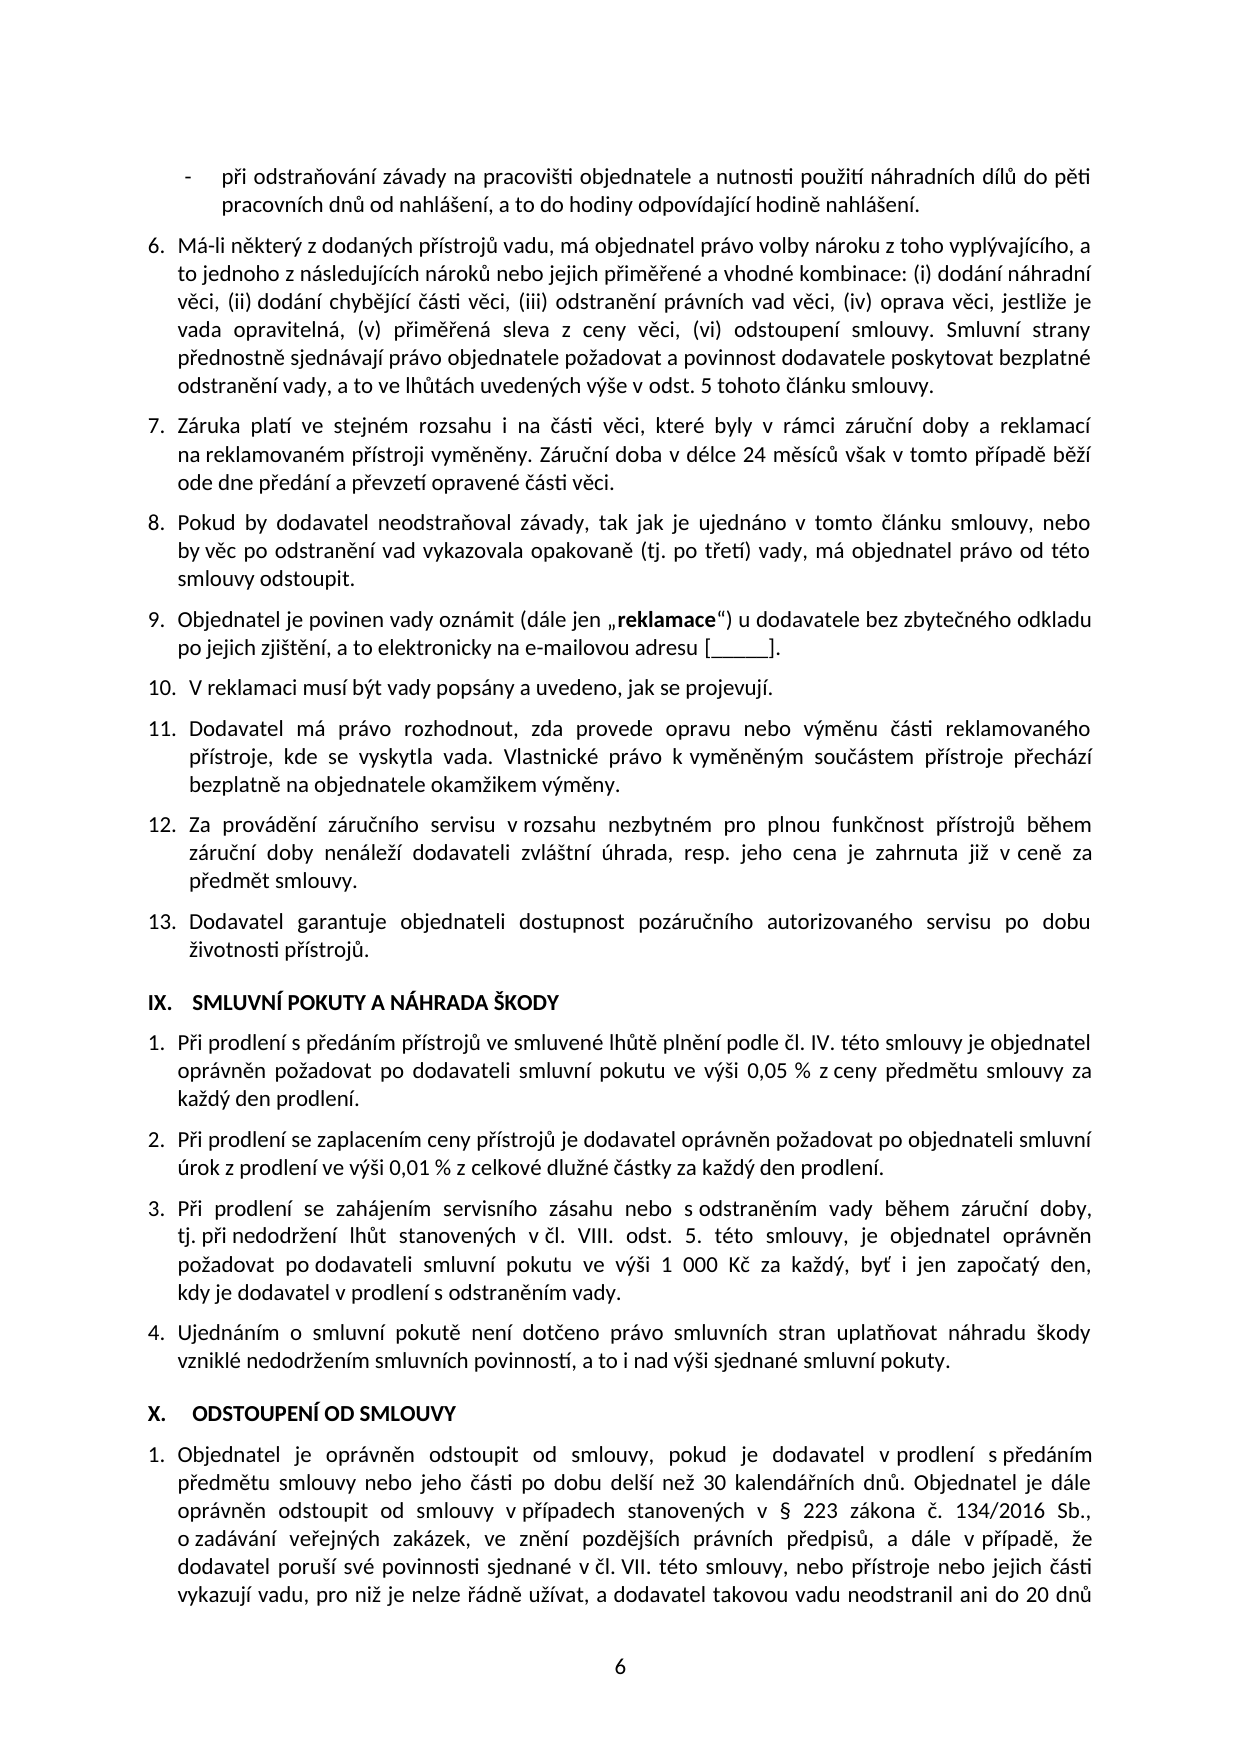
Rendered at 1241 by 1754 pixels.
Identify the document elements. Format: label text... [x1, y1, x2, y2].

list Při prodlení se zaplacením ceny přístrojů je dodavatel oprávněn požadovat po objednateli smluvní úrok z prodlení ve výši 0,01 % z celkové dlužné částky za každý den prodlení. [148, 1125, 1093, 1181]
list při odstraňování závady na pracovišti objednatele a nutnosti použití náhradních dílů do pěti pracovních dnů od nahlášení, a to do hodiny odpovídající hodině nahlášení. [184, 162, 1093, 218]
list Dodavatel garantuje objednateli dostupnost pozáručního autorizovaného servisu po dobu životnosti přístrojů. [148, 907, 1093, 963]
list Objednatel je povinen vady oznámit (dále jen „reklamace“) u dodavatele bez zbytečného odkladu po jejich zjištění, a to elektronicky na e-mailovou adresu . [148, 605, 1093, 661]
list Záruka platí ve stejném rozsahu i na části věci, které byly v rámci záruční doby a reklamací na reklamovaném přístroji vyměněny. Záruční doba v délce 24 měsíců však v tomto případě běží ode dne předání a převzetí opravené části věci. [148, 412, 1093, 496]
list SMLUVNÍ POKUTY A NÁHRADA ŠKODY [148, 988, 1093, 1016]
list Dodavatel má právo rozhodnout, zda provede opravu nebo výměnu části reklamovaného přístroje, kde se vyskytla vada. Vlastnické právo k vyměněným součástem přístroje přechází bezplatně na objednatele okamžikem výměny. [148, 714, 1093, 798]
list Ujednáním o smluvní pokutě není dotčeno právo smluvních stran uplatňovat náhradu škody vzniklé nedodržením smluvních povinností, a to i nad výši sjednané smluvní pokuty. [148, 1318, 1093, 1374]
list Pokud by dodavatel neodstraňoval závady, tak jak je ujednáno v tomto článku smlouvy, nebo by věc po odstranění vad vykazovala opakovaně (tj. po třetí) vady, má objednatel právo od této smlouvy odstoupit. [148, 508, 1093, 592]
list Při prodlení se zahájením servisního zásahu nebo s odstraněním vady během záruční doby, tj. při nedodržení lhůt stanovených v čl. VIII. odst. 5. této smlouvy, je objednatel oprávněn požadovat po dodavateli smluvní pokutu ve výši 1 000 Kč za každý, byť i jen započatý den, kdy je dodavatel v prodlení s odstraněním vady. [148, 1194, 1093, 1306]
list Za provádění záručního servisu v rozsahu nezbytném pro plnou funkčnost přístrojů během záruční doby nenáleží dodavateli zvláštní úhrada, resp. jeho cena je zahrnuta již v ceně za předmět smlouvy. [148, 810, 1093, 894]
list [148, 1440, 1093, 1608]
list Při prodlení s předáním přístrojů ve smluvené lhůtě plnění podle čl. IV. této smlouvy je objednatel oprávněn požadovat po dodavateli smluvní pokutu ve výši 0,05 % z ceny předmětu smlouvy za každý den prodlení. [148, 1028, 1093, 1113]
list V reklamaci musí být vady popsány a uvedeno, jak se projevují. [148, 673, 1093, 701]
list ODSTOUPENÍ OD SMLOUVY [148, 1399, 1093, 1427]
list Má-li některý z dodaných přístrojů vadu, má objednatel právo volby nároku z toho vyplývajícího, a to jednoho z následujících nároků nebo jejich přiměřené a vhodné kombinace: (i) dodání náhradní věci, (ii) dodání chybějící části věci, (iii) odstranění právních vad věci, (iv) oprava věci, jestliže je vada opravitelná, (v) přiměřená sleva z ceny věci, (vi) odstoupení smlouvy. Smluvní strany přednostně sjednávají právo objednatele požadovat a povinnost dodavatele poskytovat bezplatné odstranění vady, a to ve lhůtách uvedených výše v odst. 5 tohoto článku smlouvy. [148, 231, 1093, 399]
